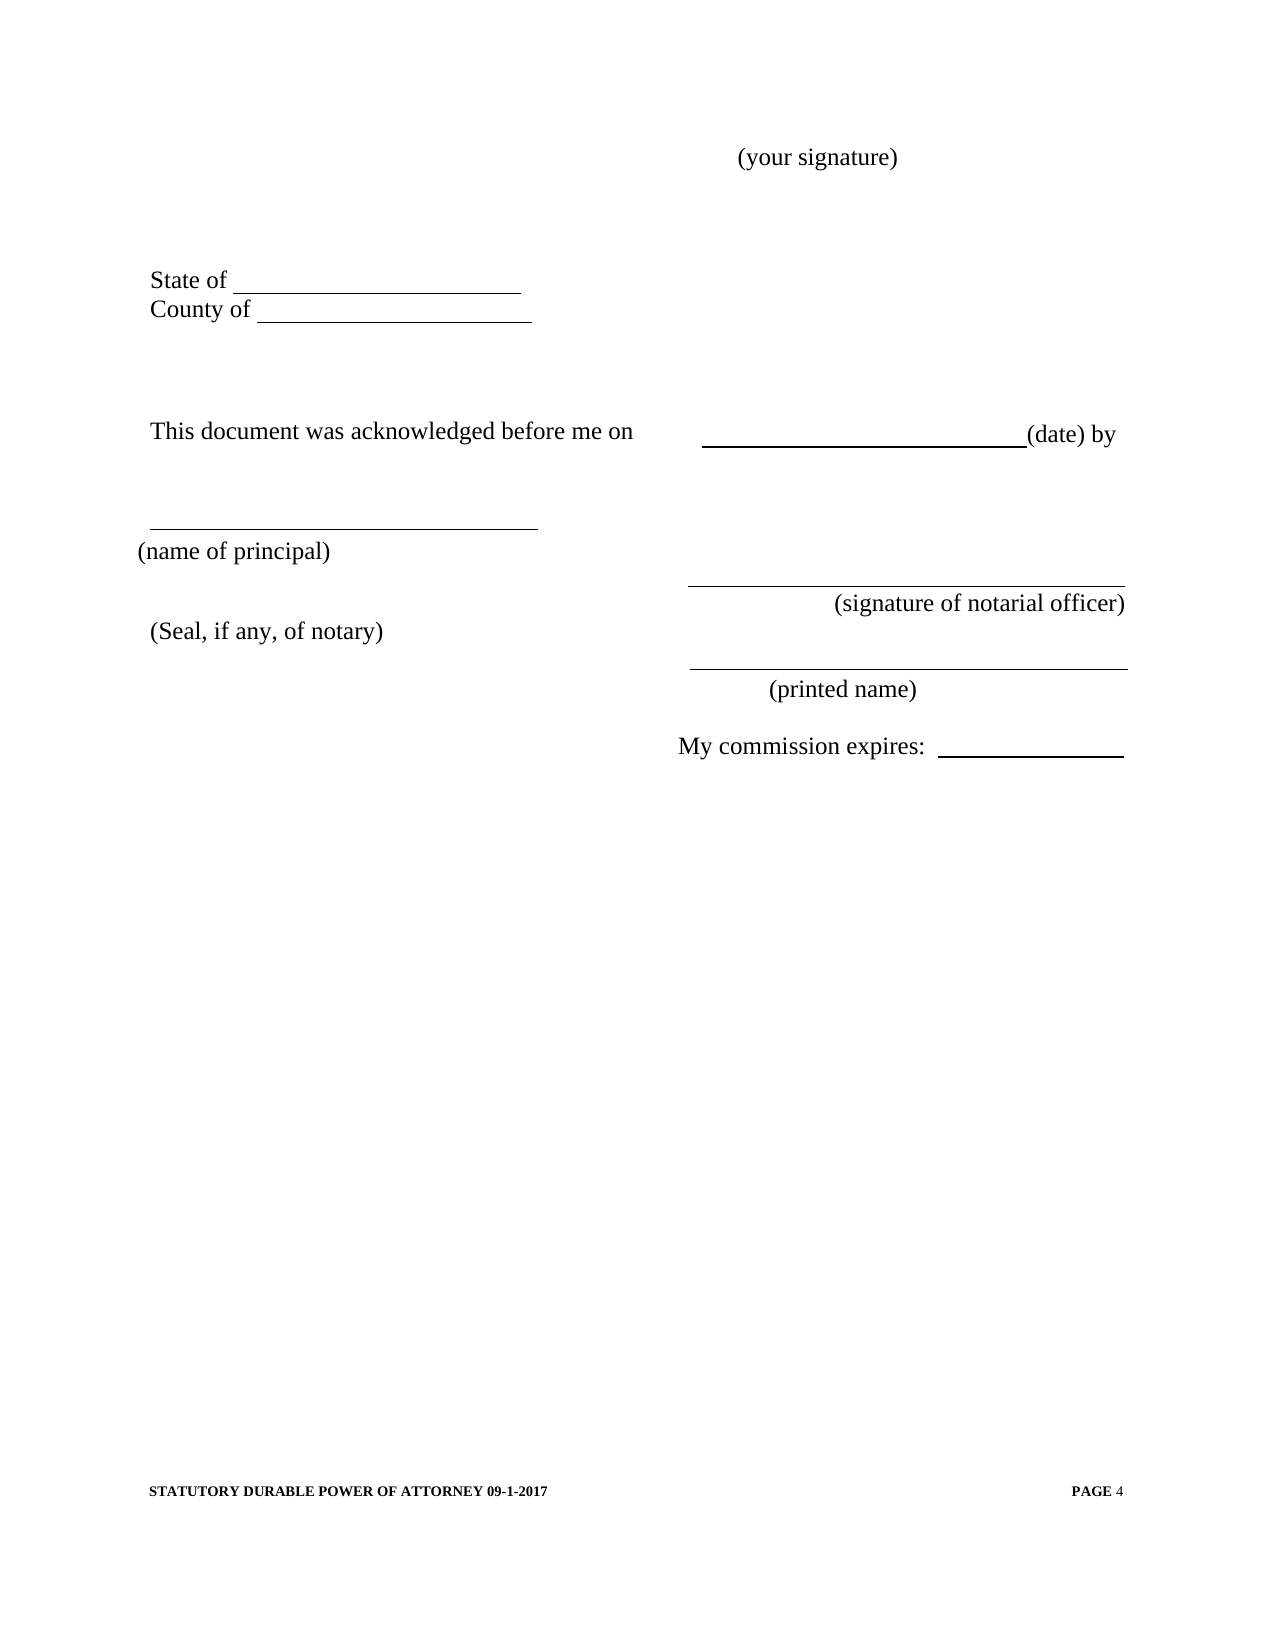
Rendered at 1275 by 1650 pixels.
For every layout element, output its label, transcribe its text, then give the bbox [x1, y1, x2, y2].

text County of [150, 294, 258, 322]
text (name of principal) [137, 542, 1137, 563]
text (printed name) [769, 674, 1139, 703]
text (Seal, if any, of notary) [150, 616, 391, 645]
text (your signature) [662, 142, 1139, 170]
text (signature of notarial officer) [834, 588, 1139, 616]
text My commission expires: [678, 731, 1139, 759]
text (date) by [1027, 419, 1139, 447]
text This document was acknowledged before me on [150, 416, 745, 444]
text State of [150, 265, 253, 294]
